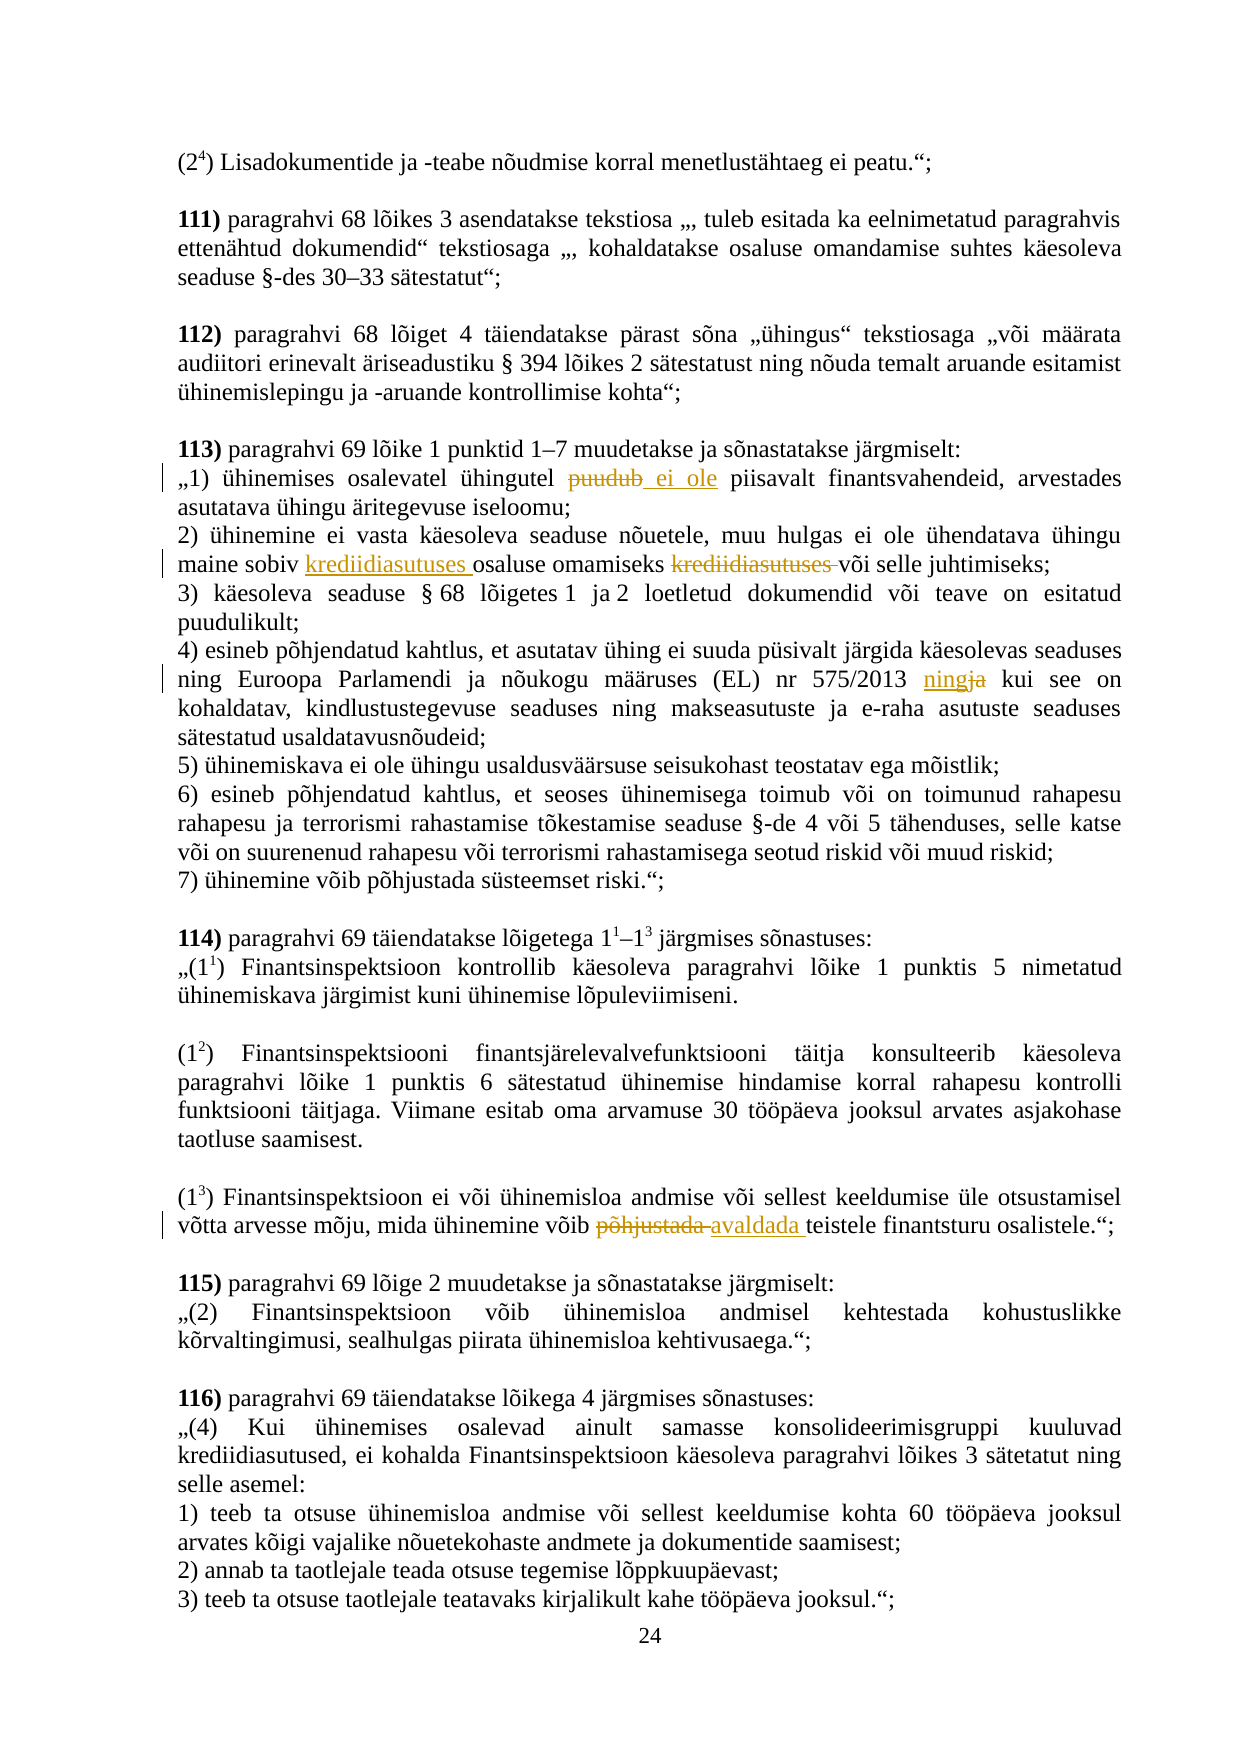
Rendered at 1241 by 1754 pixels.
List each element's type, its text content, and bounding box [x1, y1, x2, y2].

text „(11) Finantsinspektsioon kontrollib käesoleva paragrahvi lõike 1 punktis 5 nimetatud ühinemiskava järgimist kuni ühinemise lõpuleviimiseni. [177, 952, 1122, 1009]
text „(4) Kui ühinemises osalevad ainult samasse konsolideerimisgruppi kuuluvad krediidiasutused, ei kohalda Finantsinspektsioon käesoleva paragrahvi lõikes 3 sätetatut ning selle asemel: [177, 1412, 1122, 1498]
text 2) annab ta taotlejale teada otsuse tegemise lõppkuupäevast; [177, 1556, 1122, 1584]
text 115) paragrahvi 69 lõige 2 muudetakse ja sõnastatakse järgmiselt: [177, 1268, 1122, 1297]
text „(2) Finantsinspektsioon võib ühinemisloa andmisel kehtestada kohustuslikke kõrvaltingimusi, sealhulgas piirata ühinemisloa kehtivusaega.“; [177, 1297, 1122, 1354]
text 4) esineb põhjendatud kahtlus, et asutatav ühing ei suuda püsivalt järgida käesolevas seaduses ning Euroopa Parlamendi ja nõukogu määruses (EL) nr 575/2013 kui see on kohaldatav, kindlustustegevuse seaduses ning makseasutuste ja e-raha asutuste seaduses sätestatud usaldatavusnõudeid; [177, 636, 1122, 751]
text 6) esineb põhjendatud kahtlus, et seoses ühinemisega toimub või on toimunud rahapesu rahapesu ja terrorismi rahastamise tõkestamise seaduse §-de 4 või 5 tähenduses, selle katse või on suurenenud rahapesu või terrorismi rahastamisega seotud riskid või muud riskid; [177, 779, 1122, 866]
text (13) Finantsinspektsioon ei või ühinemisloa andmise või sellest keeldumise üle otsustamisel võtta arvesse mõju, mida ühinemine võib teistele finantsturu osalistele.“; [177, 1182, 1122, 1239]
text 1) teeb ta otsuse ühinemisloa andmise või sellest keeldumise kohta 60 tööpäeva jooksul arvates kõigi vajalike nõuetekohaste andmete ja dokumentide saamisest; [177, 1498, 1122, 1556]
text 112) paragrahvi 68 lõiget 4 täiendatakse pärast sõna „ühingus“ tekstiosaga „või määrata audiitori erinevalt äriseadustiku § 394 lõikes 2 sätestatust ning nõuda temalt aruande esitamist ühinemislepingu ja -aruande kontrollimise kohta“; [177, 319, 1122, 406]
text (12) Finantsinspektsiooni finantsjärelevalvefunktsiooni täitja konsulteerib käesoleva paragrahvi lõike 1 punktis 6 sätestatud ühinemise hindamise korral rahapesu kontrolli funktsiooni täitjaga. Viimane esitab oma arvamuse 30 tööpäeva jooksul arvates asjakohase taotluse saamisest. [177, 1038, 1122, 1153]
text 3) teeb ta otsuse taotlejale teatavaks kirjalikult kahe tööpäeva jooksul.“; [177, 1584, 1122, 1613]
text „1) ühinemises osalevatel ühingutel piisavalt finantsvahendeid, arvestades asutatava ühingu äritegevuse iseloomu; [177, 463, 1122, 521]
text (24) Lisadokumentide ja -teabe nõudmise korral menetlustähtaeg ei peatu.“; [177, 147, 1122, 176]
text 5) ühinemiskava ei ole ühingu usaldusväärsuse seisukohast teostatav ega mõistlik; [177, 751, 1122, 779]
text 111) paragrahvi 68 lõikes 3 asendatakse tekstiosa „, tuleb esitada ka eelnimetatud paragrahvis ettenähtud dokumendid“ tekstiosaga „, kohaldatakse osaluse omandamise suhtes käesoleva seaduse §-des 30–33 sätestatut“; [177, 204, 1122, 291]
text 113) paragrahvi 69 lõike 1 punktid 1–7 muudetakse ja sõnastatakse järgmiselt: [177, 434, 1122, 463]
text 116) paragrahvi 69 täiendatakse lõikega 4 järgmises sõnastuses: [177, 1383, 1122, 1412]
text 2) ühinemine ei vasta käesoleva seaduse nõuetele, muu hulgas ei ole ühendatava ühingu maine sobiv osaluse omamiseks või selle juhtimiseks; [177, 521, 1122, 578]
text 3) käesoleva seaduse § 68 lõigetes 1 ja 2 loetletud dokumendid või teave on esitatud puudulikult; [177, 578, 1122, 636]
text 7) ühinemine võib põhjustada süsteemset riski.“; [177, 866, 1122, 894]
text 114) paragrahvi 69 täiendatakse lõigetega 11–13 järgmises sõnastuses: [177, 923, 1122, 952]
